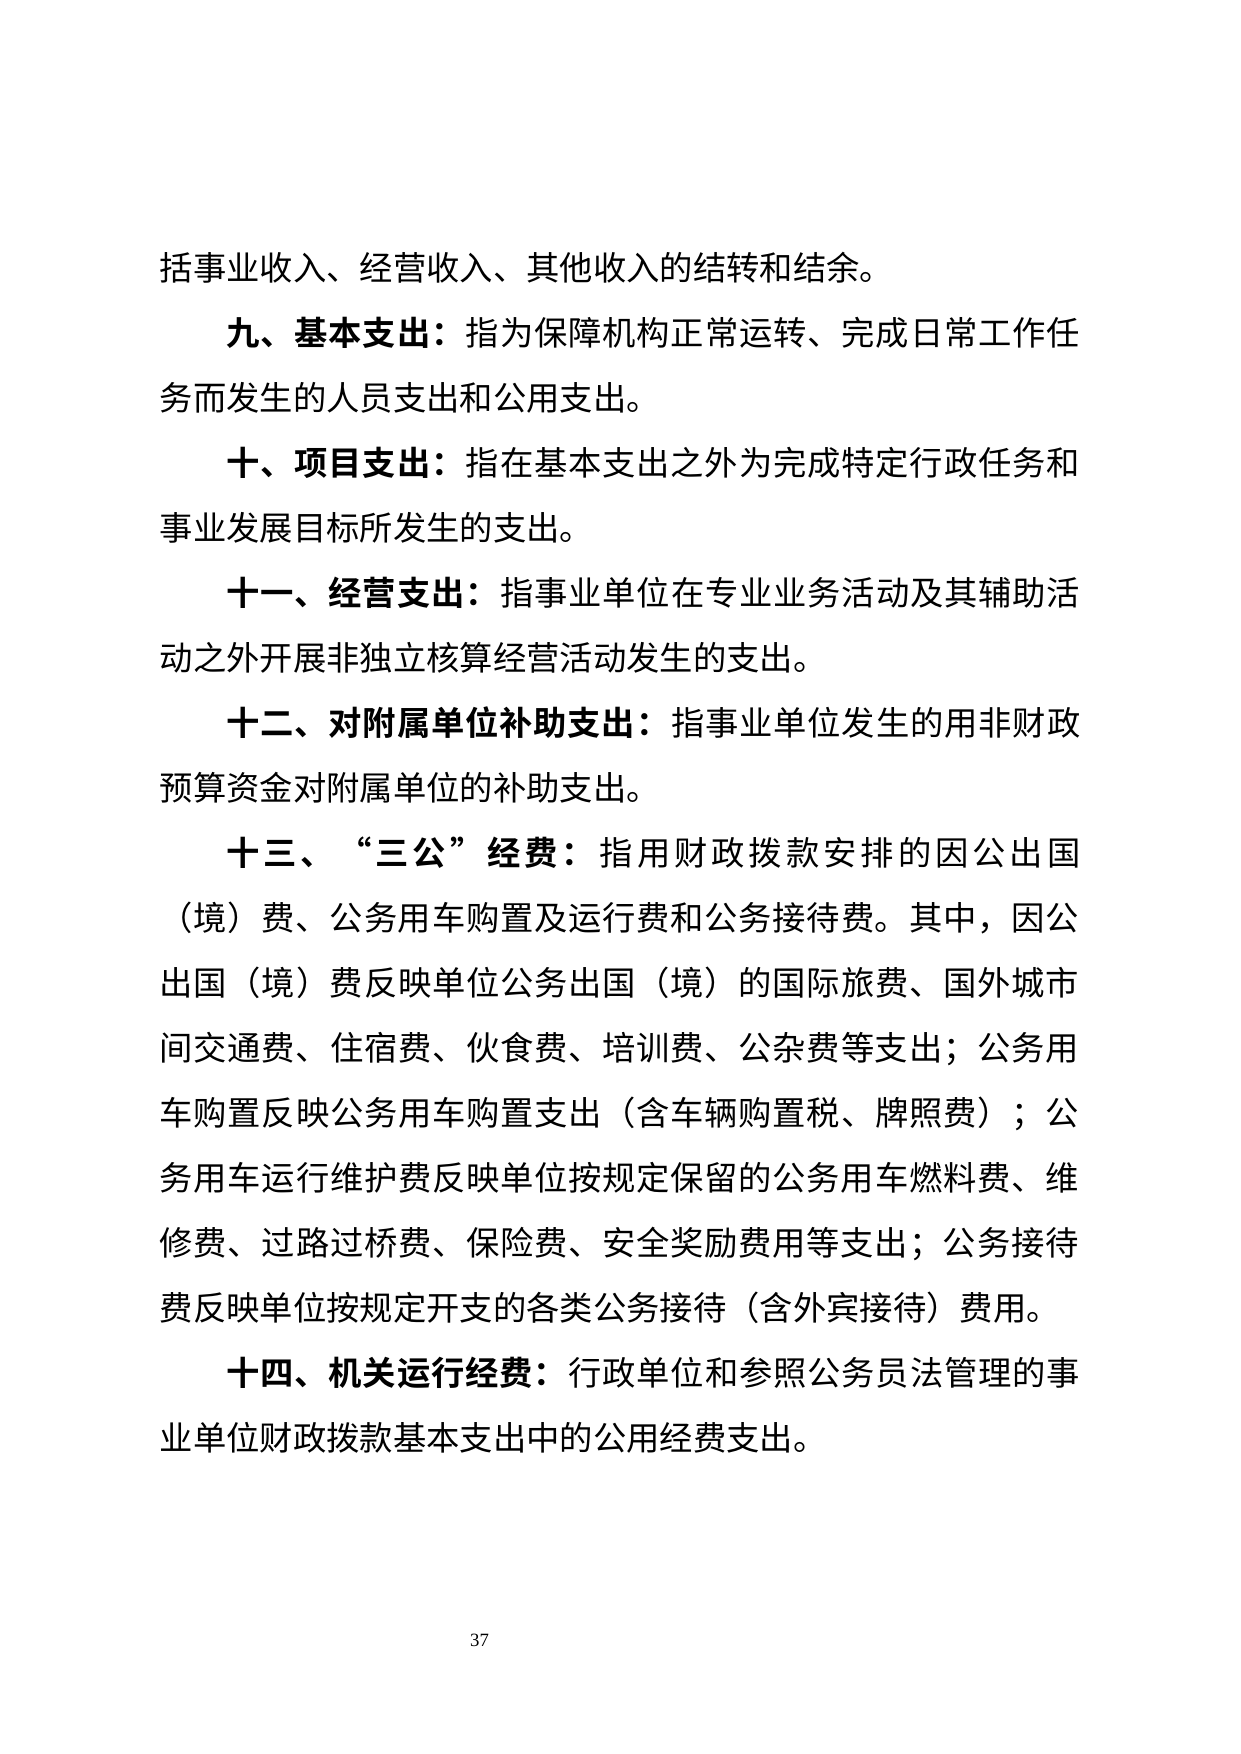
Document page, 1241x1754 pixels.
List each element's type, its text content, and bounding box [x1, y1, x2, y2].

text 十二、对附属单位补助支出：指事业单位发生的用非财政预算资金对附属单位的补助支出。 [159, 688, 1081, 818]
text 十四、机关运行经费：行政单位和参照公务员法管理的事业单位财政拨款基本支出中的公用经费支出。 [159, 1338, 1081, 1468]
text 十三、“三公”经费：指用财政拨款安排的因公出国（境）费、公务用车购置及运行费和公务接待费。其中，因公出国（境）费反映单位公务出国（境）的国际旅费、国外城市间交通费、住宿费、伙食费、培训费、公杂费等支出；公务用车购置反映公务用车购置支出（含车辆购置税、牌照费）；公务用车运行维护费反映单位按规定保留的公务用车燃料费、维修费、过路过桥费、保险费、安全奖励费用等支出；公务接待费反映单位按规定开支的各类公务接待（含外宾接待）费用。 [159, 818, 1081, 1338]
text 十一、经营支出：指事业单位在专业业务活动及其辅助活动之外开展非独立核算经营活动发生的支出。 [159, 558, 1081, 688]
text 九、基本支出：指为保障机构正常运转、完成日常工作任务而发生的人员支出和公用支出。 [159, 298, 1081, 428]
text 十、项目支出：指在基本支出之外为完成特定行政任务和事业发展目标所发生的支出。 [159, 428, 1081, 558]
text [159, 233, 1081, 298]
